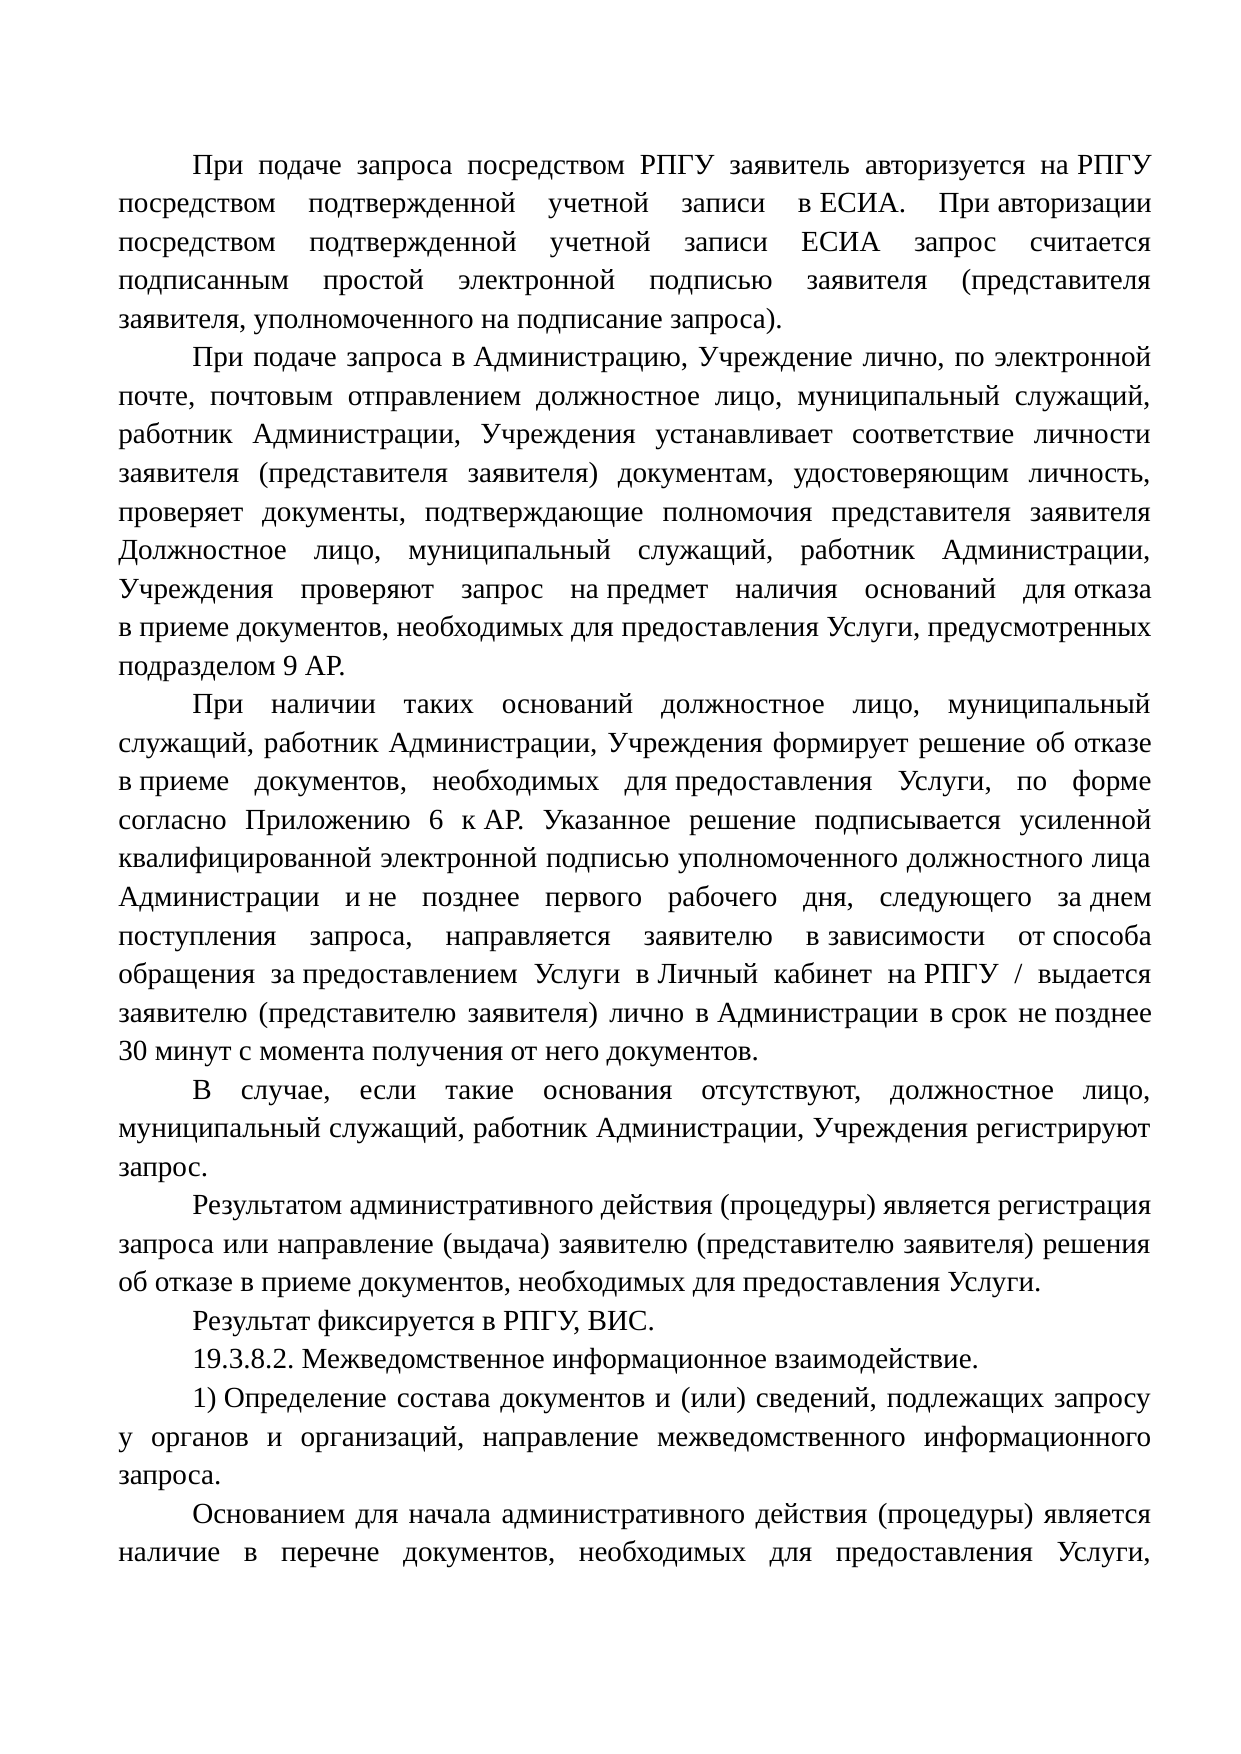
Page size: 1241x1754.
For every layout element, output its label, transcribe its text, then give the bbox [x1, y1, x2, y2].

text При подаче запроса посредством РПГУ заявитель авторизуется на РПГУ посредством подтвержденной учетной записи в ЕСИА. При авторизации посредством подтвержденной учетной записи ЕСИА запрос считается подписанным простой электронной подписью заявителя (представителя заявителя, уполномоченного на подписание запроса). [118, 147, 1152, 334]
text При наличии таких оснований должностное лицо, муниципальный служащий, работник Администрации, Учреждения формирует решение об отказе в приеме документов, необходимых для предоставления Услуги, по форме согласно Приложению 6 к АР. Указанное решение подписывается усиленной квалифицированной электронной подписью уполномоченного должностного лица Администрации и не позднее первого рабочего дня, следующего за днем поступления запроса, направляется заявителю в зависимости от способа обращения за предоставлением Услуги в Личный кабинет на РПГУ / выдается заявителю (представителю заявителя) лично в Администрации в срок не позднее 30 минут с момента получения от него документов. [118, 686, 1152, 1067]
text Результат фиксируется в РПГУ, ВИС. [118, 1303, 1152, 1337]
text 19.3.8.2. Межведомственное информационное взаимодействие. [118, 1342, 1152, 1375]
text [118, 1496, 1152, 1568]
text 1) Определение состава документов и (или) сведений, подлежащих запросу у органов и организаций, направление межведомственного информационного запроса. [118, 1380, 1152, 1491]
text Результатом административного действия (процедуры) является регистрация запроса или направление (выдача) заявителю (представителю заявителя) решения об отказе в приеме документов, необходимых для предоставления Услуги. [118, 1187, 1152, 1298]
text В случае, если такие основания отсутствуют, должностное лицо, муниципальный служащий, работник Администрации, Учреждения регистрируют запрос. [118, 1072, 1152, 1182]
text При подаче запроса в Администрацию, Учреждение лично, по электронной почте, почтовым отправлением должностное лицо, муниципальный служащий, работник Администрации, Учреждения устанавливает соответствие личности заявителя (представителя заявителя) документам, удостоверяющим личность, проверяет документы, подтверждающие полномочия представителя заявителя Должностное лицо, муниципальный служащий, работник Администрации, Учреждения проверяют запрос на предмет наличия оснований для отказа в приеме документов, необходимых для предоставления Услуги, предусмотренных подразделом 9 АР. [118, 339, 1152, 681]
